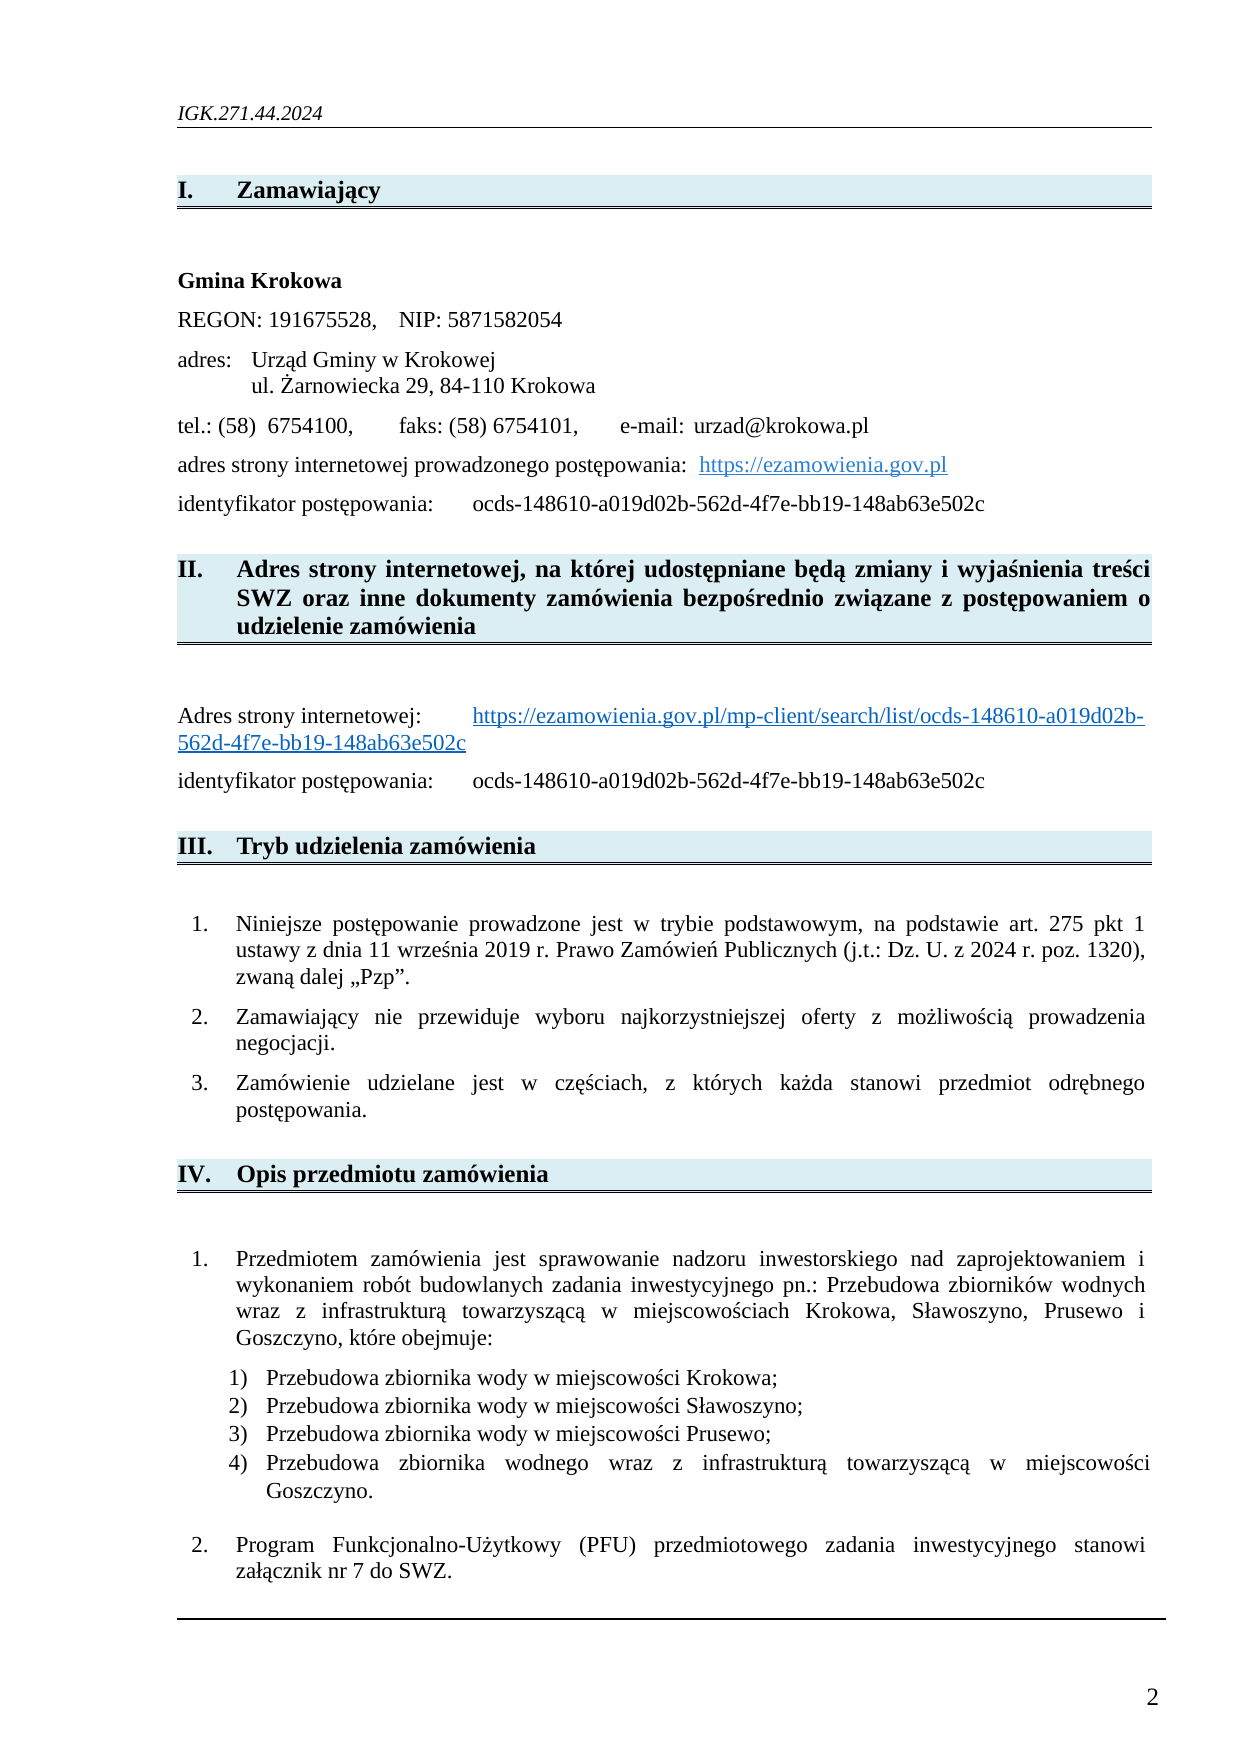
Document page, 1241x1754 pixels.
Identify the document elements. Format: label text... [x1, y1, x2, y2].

text I. Zamawiający [177, 175, 1152, 206]
text III. Tryb udzielenia zamówienia [177, 831, 1152, 862]
list Przedmiotem zamówienia jest sprawowanie nadzoru inwestorskiego nad zaprojektowaniem i wykonaniem robót budowlanych zadania inwestycyjnego pn.: Przebudowa zbiorników wodnych wraz z infrastrukturą towarzyszącą w miejscowościach Krokowa, Sławoszyno, Prusewo i Goszczyno, które obejmuje: [191, 1244, 1147, 1350]
list Przebudowa zbiornika wody w miejscowości Sławoszyno; [228, 1392, 1152, 1418]
text Adres strony internetowej: https://ezamowienia.gov.pl/mp-client/search/list/ocds-148610-a019d02b-562d-4f7e-bb19-148ab63e502c [177, 702, 1152, 755]
list Zamawiający nie przewiduje wyboru najkorzystniejszej oferty z możliwością prowadzenia negocjacji. [191, 1003, 1147, 1056]
list Przebudowa zbiornika wody w miejscowości Krokowa; [228, 1364, 1152, 1390]
list Zamówienie udzielane jest w częściach, z których każda stanowi przedmiot odrębnego postępowania. [191, 1069, 1147, 1122]
text adres strony internetowej prowadzonego postępowania: https://ezamowienia.gov.pl [177, 451, 1152, 478]
list Niniejsze postępowanie prowadzone jest w trybie podstawowym, na podstawie art. 275 pkt 1 ustawy z dnia 11 września 2019 r. Prawo Zamówień Publicznych (j.t.: Dz. U. z 2024 r. poz. 1320), zwaną dalej „Pzp”. [191, 910, 1147, 989]
text adres: Urząd Gminy w Krokowej [177, 346, 1152, 372]
text identyfikator postępowania: ocds-148610-a019d02b-562d-4f7e-bb19-148ab63e502c [177, 767, 1152, 794]
text II. Adres strony internetowej, na której udostępniane będą zmiany i wyjaśnienia treści SWZ oraz inne dokumenty zamówienia bezpośrednio związane z postępowaniem o udzielenie zamówienia [177, 554, 1152, 642]
text IV. Opis przedmiotu zamówienia [177, 1159, 1152, 1190]
list Przebudowa zbiornika wodnego wraz z infrastrukturą towarzyszącą w miejscowości Goszczyno. [228, 1449, 1152, 1504]
text REGON: 191675528, NIP: 5871582054 [177, 306, 1152, 333]
text tel.: (58) 6754100, faks: (58) 6754101, e-mail: urzad@krokowa.pl [177, 412, 1152, 438]
list Program Funkcjonalno-Użytkowy (PFU) przedmiotowego zadania inwestycyjnego stanowi załącznik nr 7 do SWZ. [191, 1531, 1147, 1583]
text Gmina Krokowa [177, 267, 1152, 293]
list Przebudowa zbiornika wody w miejscowości Prusewo; [228, 1421, 1152, 1447]
text identyfikator postępowania: ocds-148610-a019d02b-562d-4f7e-bb19-148ab63e502c [177, 490, 1152, 516]
text ul. Żarnowiecka 29, 84-110 Krokowa [177, 372, 1152, 399]
